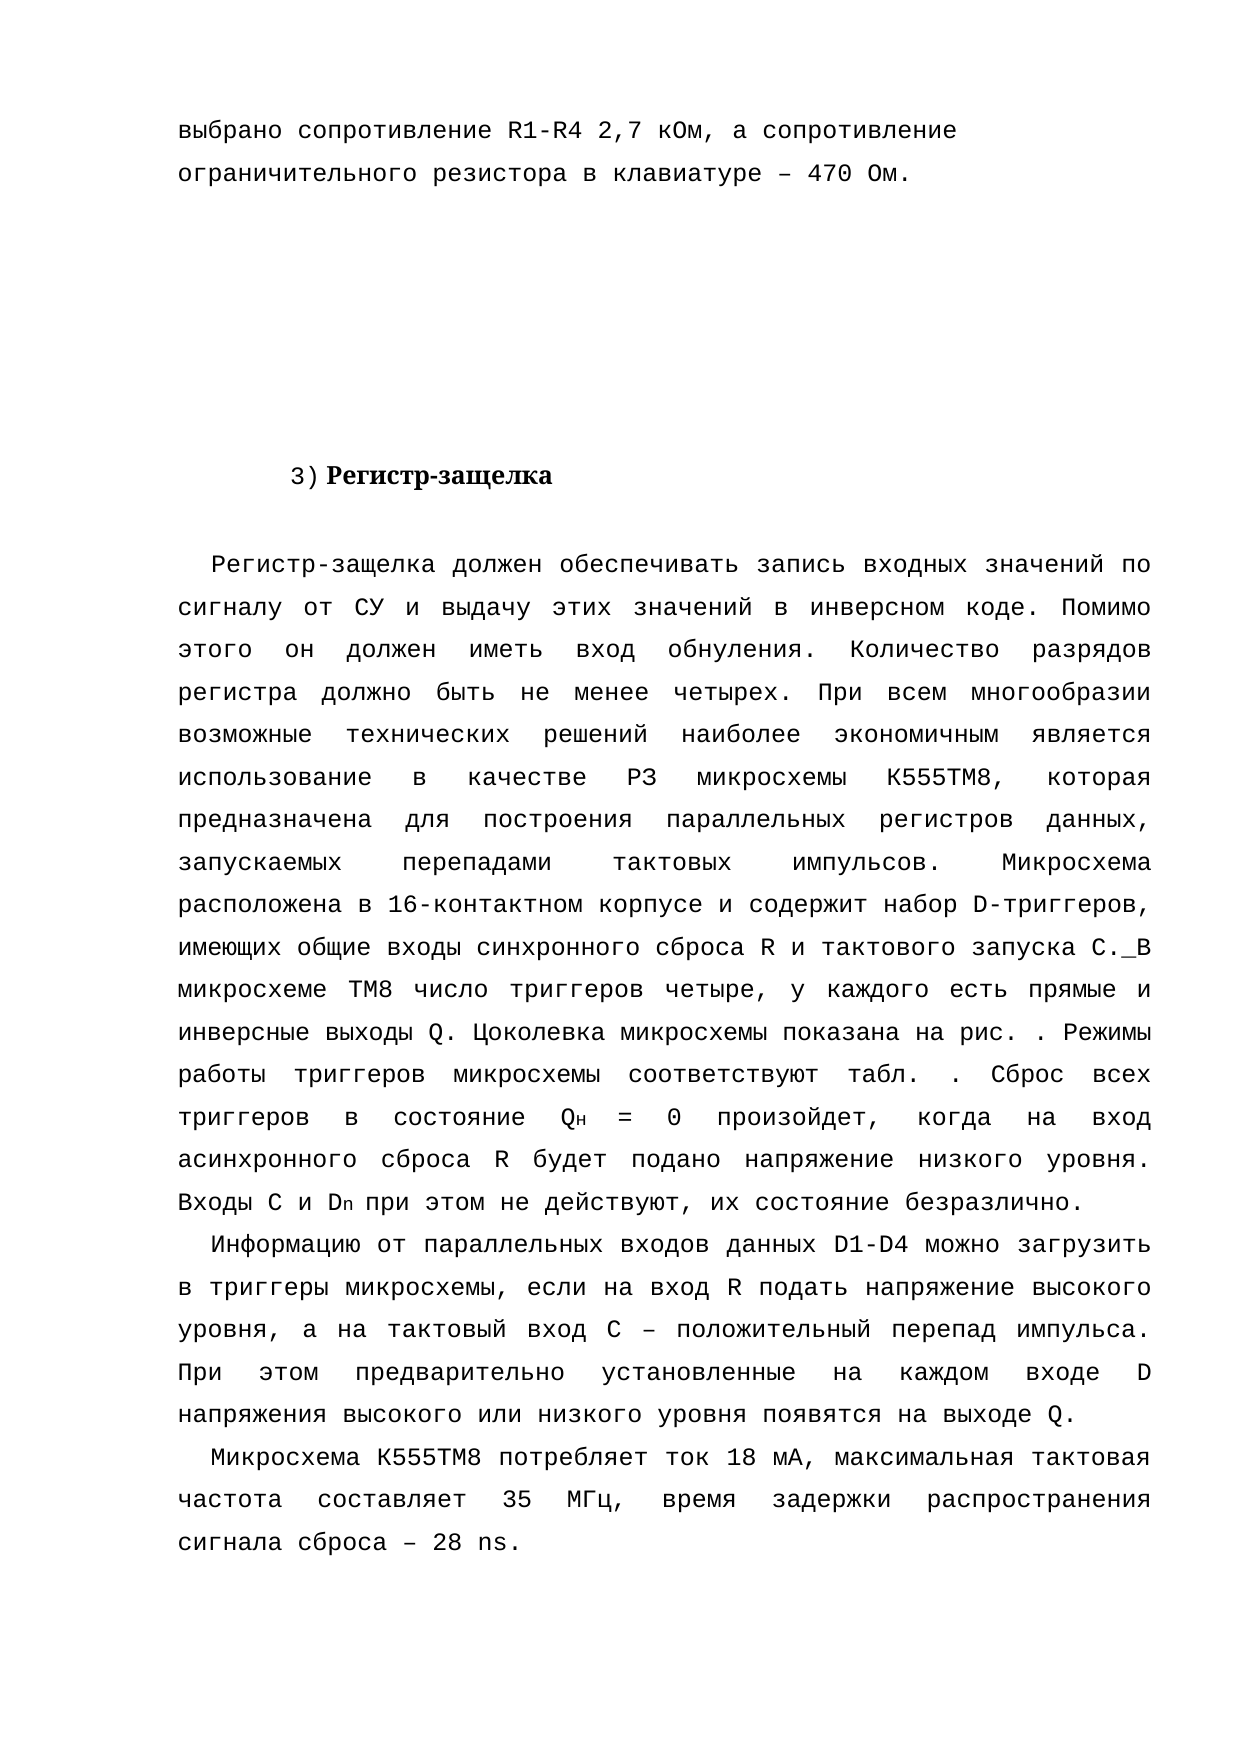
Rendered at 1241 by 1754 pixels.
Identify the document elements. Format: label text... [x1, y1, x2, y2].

text Информацию от параллельных входов данных D1-D4 можно загрузить в триггеры микросхемы, если на вход R подать напряжение высокого уровня, а на тактовый вход С – положительный перепад импульса. При этом предварительно установленные на каждом входе D напряжения высокого или низкого уровня появятся на выходе Q. [177, 1232, 1152, 1430]
subtitle 3) Регистр-защелка [177, 457, 1152, 492]
text Регистр-защелка должен обеспечивать запись входных значений по сигналу от СУ и выдачу этих значений в инверсном коде. Помимо этого он должен иметь вход обнуления. Количество разрядов регистра должно быть не менее четырех. При всем многообразии возможные технических решений наиболее экономичным является использование в качестве РЗ микросхемы К555ТМ8, которая предназначена для построения параллельных регистров данных, запускаемых перепадами тактовых импульсов. Микросхема расположена в 16-контактном корпусе и содержит набор D-триггеров, имеющих общие входы синхронного сброса R и тактового запуска С._В микросхеме ТМ8 число триггеров четыре, у каждого есть прямые и инверсные выходы Q. Цоколевка микросхемы показана на рис. . Режимы работы триггеров микросхемы соответствуют табл. . Сброс всех триггеров в состояние Qн = 0 произойдет, когда на вход асинхронного сброса R будет подано напряжение низкого уровня. Входы C и Dn при этом не действуют, их состояние безразлично. [177, 552, 1152, 1218]
text Микросхема К555ТМ8 потребляет ток 18 мА, максимальная тактовая частота составляет 35 МГц, время задержки распространения сигнала сброса – 28 ns. [177, 1444, 1152, 1558]
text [177, 118, 1152, 189]
